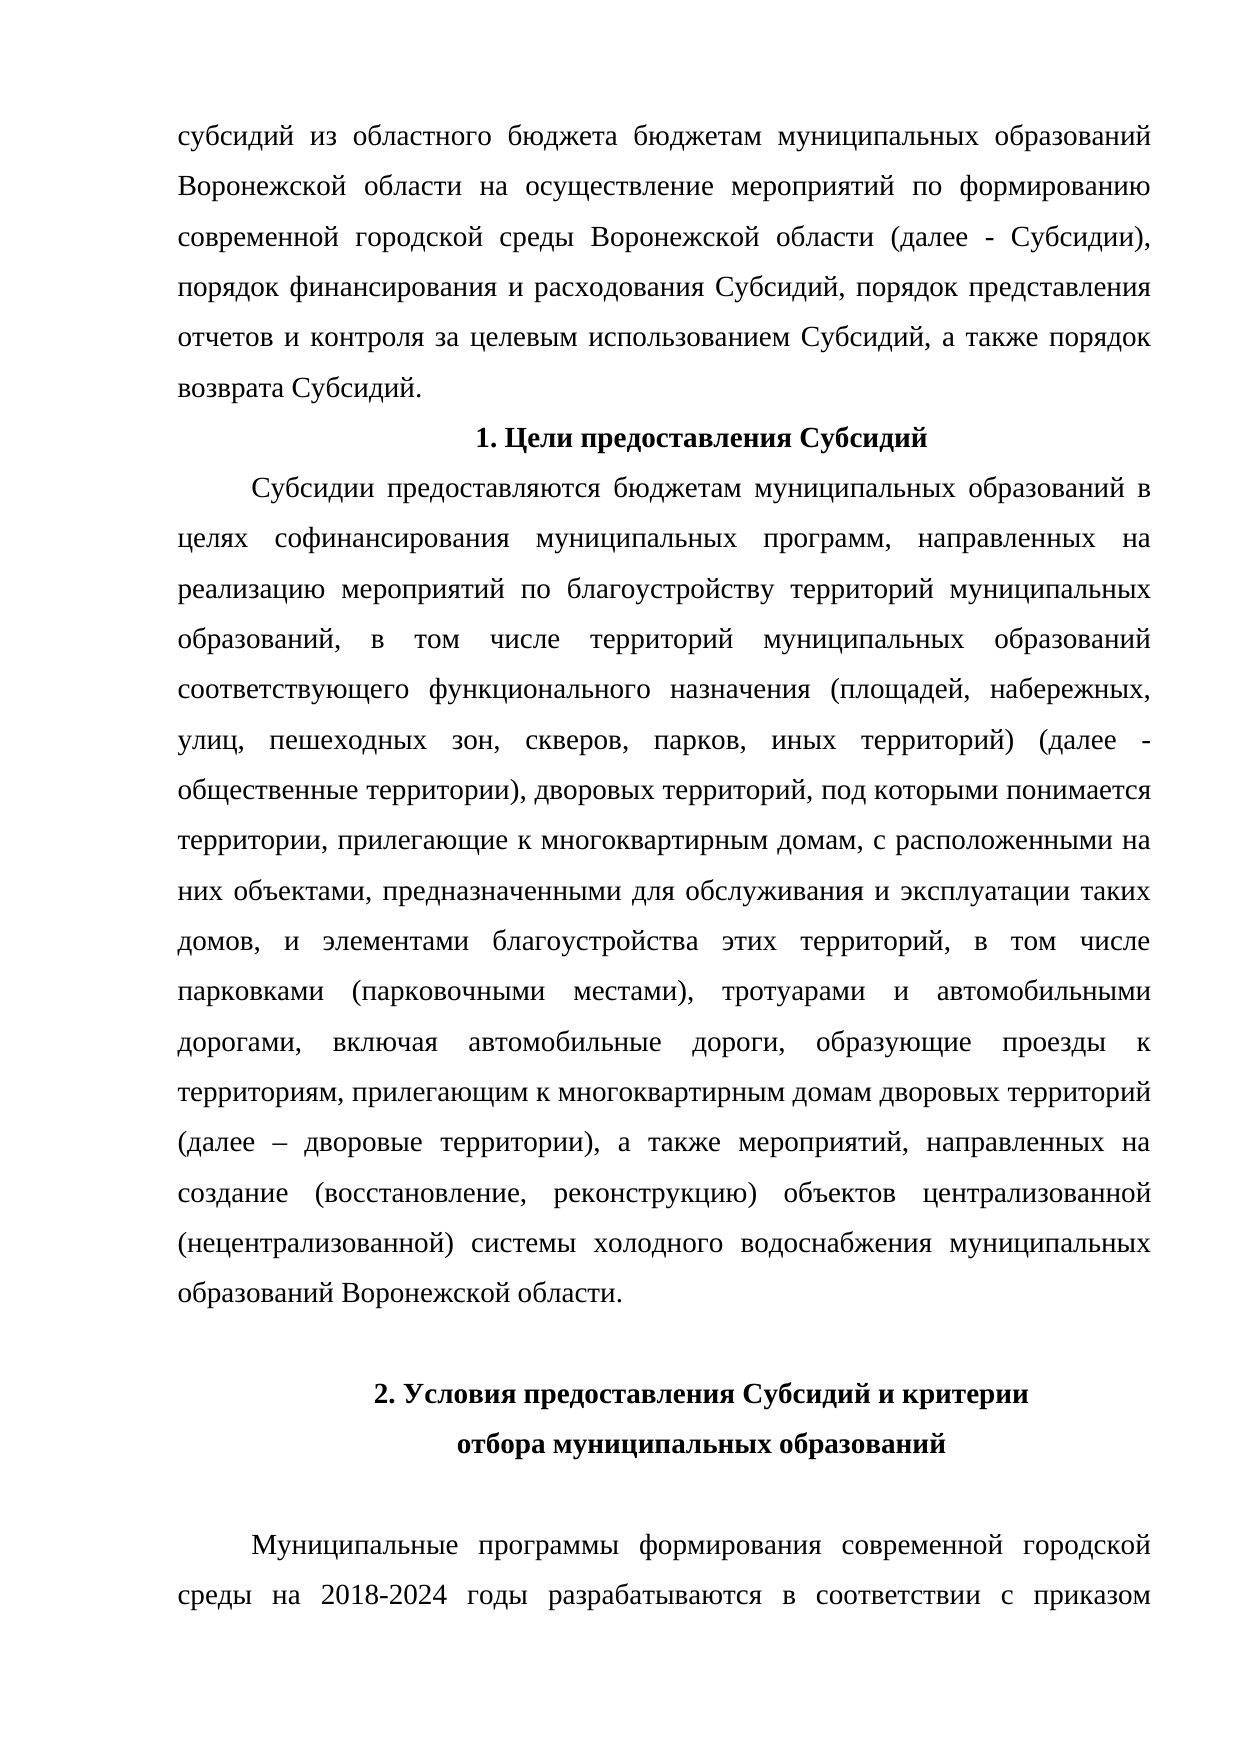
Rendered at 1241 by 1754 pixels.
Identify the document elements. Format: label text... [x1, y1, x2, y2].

text 1. Цели предоставления Субсидий [177, 420, 1152, 453]
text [177, 118, 1152, 403]
text 2. Условия предоставления Субсидий и критерии [177, 1376, 1152, 1409]
text отбора муниципальных образований [177, 1426, 1152, 1460]
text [177, 1527, 1152, 1611]
text Субсидии предоставляются бюджетам муниципальных образований в целях софинансирования муниципальных программ, направленных на реализацию мероприятий по благоустройству территорий муниципальных образований, в том числе территорий муниципальных образований соответствующего функционального назначения (площадей, набережных, улиц, пешеходных зон, скверов, парков, иных территорий) (далее - общественные территории), дворовых территорий, под которыми понимается территории, прилегающие к многоквартирным домам, с расположенными на них объектами, предназначенными для обслуживания и эксплуатации таких домов, и элементами благоустройства этих территорий, в том числе парковками (парковочными местами), тротуарами и автомобильными дорогами, включая автомобильные дороги, образующие проезды к территориям, прилегающим к многоквартирным домам дворовых территорий (далее – дворовые территории), а также мероприятий, направленных на создание (восстановление, реконструкцию) объектов централизованной (нецентрализованной) системы холодного водоснабжения муниципальных образований Воронежской области. [177, 470, 1152, 1309]
